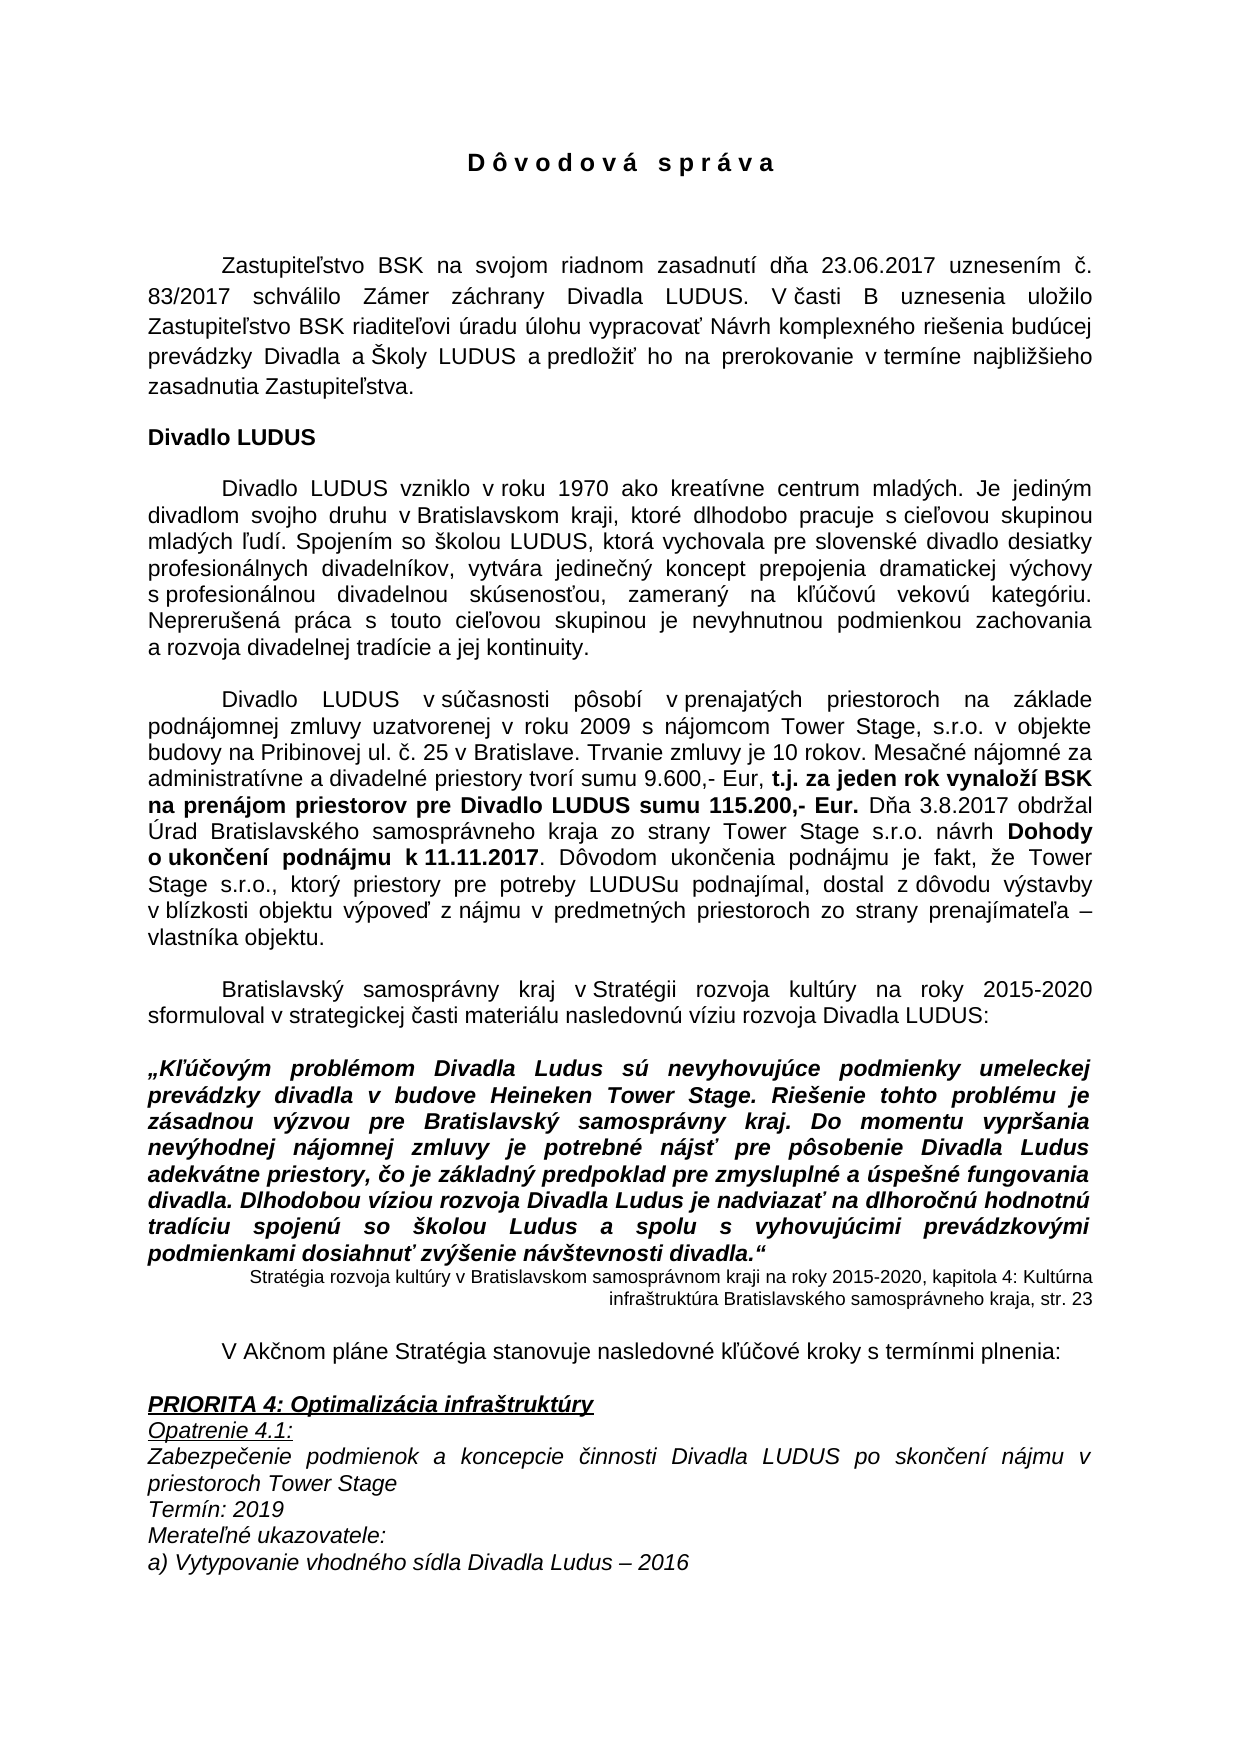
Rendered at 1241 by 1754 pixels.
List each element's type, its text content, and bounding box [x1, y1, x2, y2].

text D ô v o d o v á s p r á v a [148, 148, 1093, 176]
text PRIORITA 4: Optimalizácia infraštruktúry [148, 1391, 1093, 1417]
text Divadlo LUDUS vzniklo v roku 1970 ako kreatívne centrum mladých. Je jediným divadlom svojho druhu v Bratislavskom kraji, ktoré dlhodobo pracuje s cieľovou skupinou mladých ľudí. Spojením so školou LUDUS, ktorá vychovala pre slovenské divadlo desiatky profesionálnych divadelníkov, vytvára jedinečný koncept prepojenia dramatickej výchovy s profesionálnou divadelnou skúsenosťou, zameraný na kľúčovú vekovú kategóriu. Neprerušená práca s touto cieľovou skupinou je nevyhnutnou podmienkou zachovania a rozvoja divadelnej tradície a jej kontinuity. [148, 475, 1093, 660]
text Termín: 2019 [148, 1496, 1093, 1522]
text Opatrenie 4.1: Zabezpečenie podmienok a koncepcie činnosti Divadla LUDUS po skončení nájmu v priestoroch Tower Stage [148, 1417, 1093, 1496]
text Divadlo LUDUS v súčasnosti pôsobí v prenajatých priestoroch na základe podnájomnej zmluvy uzatvorenej v roku 2009 s nájomcom Tower Stage, s.r.o. v objekte budovy na Pribinovej ul. č. 25 v Bratislave. Trvanie zmluvy je 10 rokov. Mesačné nájomné za administratívne a divadelné priestory tvorí sumu 9.600,- Eur, t.j. za jeden rok vynaloží BSK na prenájom priestorov pre Divadlo LUDUS sumu 115.200,- Eur. Dňa 3.8.2017 obdržal Úrad Bratislavského samosprávneho kraja zo strany Tower Stage s.r.o. návrh Dohody o ukončení podnájmu k 11.11.2017. Dôvodom ukončenia podnájmu je fakt, že Tower Stage s.r.o., ktorý priestory pre potreby LUDUSu podnajímal, dostal z dôvodu výstavby v blízkosti objektu výpoveď z nájmu v predmetných priestoroch zo strany prenajímateľa – vlastníka objektu. [148, 686, 1093, 950]
text „Kľúčovým problémom Divadla Ludus sú nevyhovujúce podmienky umeleckej prevádzky divadla v budove Heineken Tower Stage. Riešenie tohto problému je zásadnou výzvou pre Bratislavský samosprávny kraj. Do momentu vypršania nevýhodnej nájomnej zmluvy je potrebné nájsť pre pôsobenie Divadla Ludus adekvátne priestory, čo je základný predpoklad pre zmysluplné a úspešné fungovania divadla. Dlhodobou víziou rozvoja Divadla Ludus je nadviazať na dlhoročnú hodnotnú tradíciu spojenú so školou Ludus a spolu s vyhovujúcimi prevádzkovými podmienkami dosiahnuť zvýšenie návštevnosti divadla.“ [148, 1055, 1093, 1266]
text Bratislavský samosprávny kraj v Stratégii rozvoja kultúry na roky 2015-2020 sformuloval v strategickej časti materiálu nasledovnú víziu rozvoja Divadla LUDUS: [148, 976, 1093, 1029]
text a) Vytypovanie vhodného sídla Divadla Ludus – 2016 [148, 1549, 1093, 1575]
text Divadlo LUDUS [148, 424, 1093, 451]
text Merateľné ukazovatele: [148, 1522, 1093, 1549]
text V Akčnom pláne Stratégia stanovuje nasledovné kľúčové kroky s termínmi plnenia: [148, 1338, 1093, 1364]
text Stratégia rozvoja kultúry v Bratislavskom samosprávnom kraji na roky 2015-2020, kapitola 4: Kultúrna infraštruktúra Bratislavského samosprávneho kraja, str. 23 [148, 1266, 1093, 1309]
text Zastupiteľstvo BSK na svojom riadnom zasadnutí dňa 23.06.2017 uznesením č. 83/2017 schválilo Zámer záchrany Divadla LUDUS. V časti B uznesenia uložilo Zastupiteľstvo BSK riaditeľovi úradu úlohu vypracovať Návrh komplexného riešenia budúcej prevádzky Divadla a Školy LUDUS a predložiť ho na prerokovanie v termíne najbližšieho zasadnutia Zastupiteľstva. [148, 252, 1093, 400]
